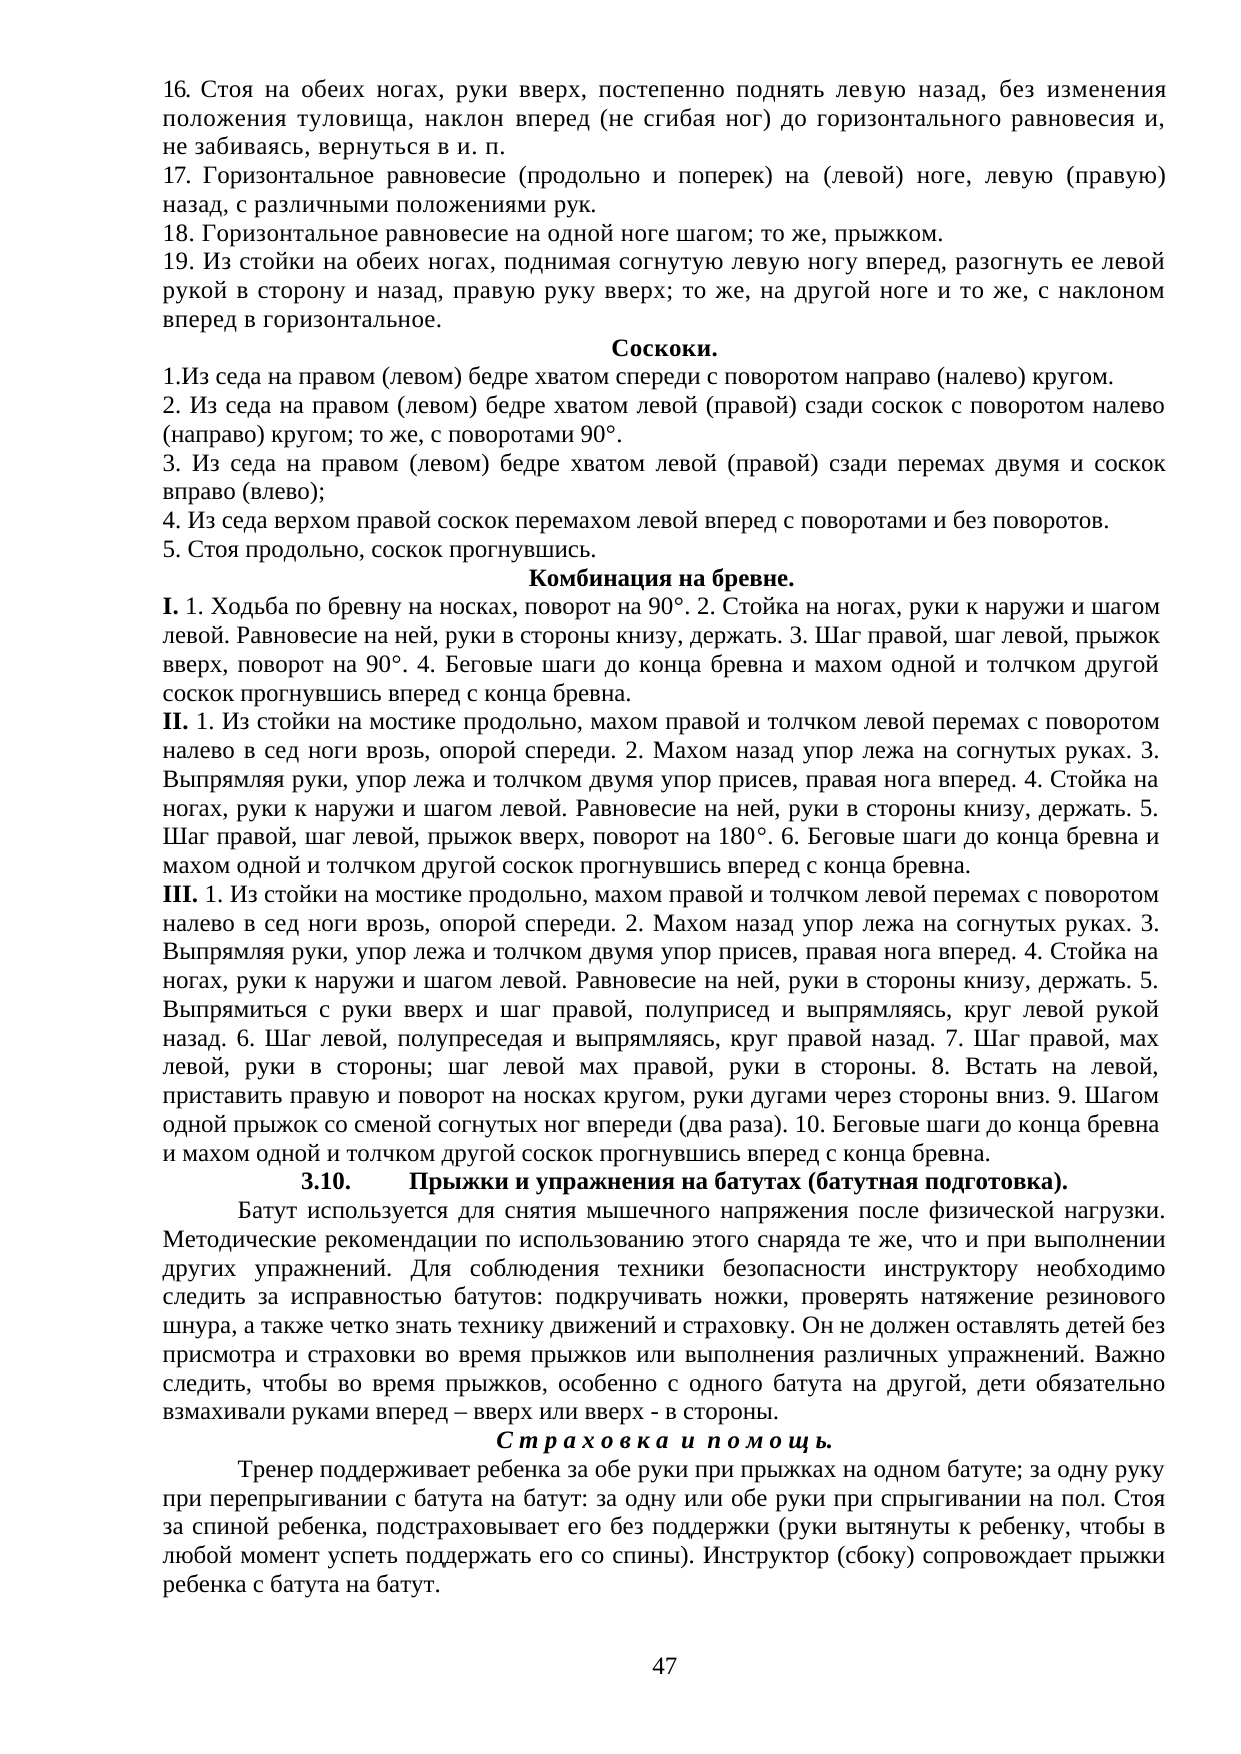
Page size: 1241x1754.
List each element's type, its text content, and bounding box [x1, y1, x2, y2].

text 16. Стоя на обеих ногах, руки вверх, постепенно поднять левую назад, без изменения положения туловища, наклон вперед (не сгибая ног) до горизонтального равновесия и, не забиваясь, вернуться в и. п. [162, 74, 1167, 160]
text 4. Из седа верхом правой соскок перемахом левой вперед с поворотами и без поворотов. [162, 505, 1167, 534]
text Комбинация на бревне. [162, 563, 1161, 591]
text 1.Из седа на правом (левом) бедре хватом спереди с поворотом направо (налево) кругом. [162, 361, 1167, 390]
text 2. Из седа на правом (левом) бедре хватом левой (правой) сзади соскок с поворотом налево (направо) кругом; то же, с поворотами 90°. [162, 390, 1167, 448]
subtitle Прыжки и упражнения на батутах (батутная подготовка). [202, 1166, 1167, 1195]
text 5. Стоя продольно, соскок прогнувшись. [162, 534, 1167, 563]
text 19. Из стойки на обеих ногах, поднимая согнутую левую ногу вперед, разогнуть ее левой рукой в сторону и назад, правую руку вверх; то же, на другой ноге и то же, с наклоном вперед в горизонтальное. [162, 246, 1167, 333]
text 17. Горизонтальное равновесие (продольно и поперек) на (левой) ноге, левую (правую) назад, с различными положениями рук. [162, 160, 1167, 218]
text Батут используется для снятия мышечного напряжения после физической нагрузки. Методические рекомендации по использованию этого снаряда те же, что и при выполнении других упражнений. Для соблюдения техники безопасности инструктору необходимо следить за исправностью батутов: подкручивать ножки, проверять натяжение резинового шнура, а также четко знать технику движений и страховку. Он не должен оставлять детей без присмотра и страховки во время прыжков или выполнения различных упражнений. Важно следить, чтобы во время прыжков, особенно с одного батута на другой, дети обязательно взмахивали руками вперед – вверх или вверх - в стороны. [162, 1195, 1167, 1425]
text С т р а х о в к а и п о м о щ ь. [162, 1425, 1167, 1454]
text Соскоки. [162, 333, 1167, 361]
text 18. Горизонтальное равновесие на одной ноге шагом; то же, прыжком. [162, 218, 1167, 246]
text I. 1. Ходьба по бревну на носках, поворот на 90°. 2. Стойка на ногах, руки к наружи и шагом левой. Равновесие на ней, руки в стороны книзу, держать. 3. Шаг правой, шаг левой, прыжок вверх, поворот на 90°. 4. Беговые шаги до конца бревна и махом одной и толчком другой соскок прогнувшись вперед с конца бревна. [162, 591, 1161, 706]
text III. 1. Из стойки на мостике продольно, махом правой и толчком левой перемах с поворотом налево в сед ноги врозь, опорой спереди. 2. Махом назад упор лежа на согнутых руках. 3. Выпрямляя руки, упор лежа и толчком двумя упор присев, правая нога вперед. 4. Стойка на ногах, руки к наружи и шагом левой. Равновесие на ней, руки в стороны книзу, держать. 5. Выпрямиться с руки вверх и шаг правой, полуприсед и выпрямляясь, круг левой рукой назад. 6. Шаг левой, полупреседая и выпрямляясь, круг правой назад. 7. Шаг правой, мах левой, руки в стороны; шаг левой мах правой, руки в стороны. 8. Встать на левой, приставить правую и поворот на носках кругом, руки дугами через стороны вниз. 9. Шагом одной прыжок со сменой согнутых ног впереди (два раза). 10. Беговые шаги до конца бревна и махом одной и толчком другой соскок прогнувшись вперед с конца бревна. [162, 879, 1161, 1166]
text 3. Из седа на правом (левом) бедре хватом левой (правой) сзади перемах двумя и соскок вправо (влево); [162, 448, 1167, 505]
text II. 1. Из стойки на мостике продольно, махом правой и толчком левой перемах с поворотом налево в сед ноги врозь, опорой спереди. 2. Махом назад упор лежа на согнутых руках. 3. Выпрямляя руки, упор лежа и толчком двумя упор присев, правая нога вперед. 4. Стойка на ногах, руки к наружи и шагом левой. Равновесие на ней, руки в стороны книзу, держать. 5. Шаг правой, шаг левой, прыжок вверх, поворот на 180°. 6. Беговые шаги до конца бревна и махом одной и толчком другой соскок прогнувшись вперед с конца бревна. [162, 706, 1161, 879]
text Тренер поддерживает ребенка за обе руки при прыжках на одном батуте; за одну руку при перепрыгивании с батута на батут: за одну или обе руки при спрыгивании на пол. Стоя за спиной ребенка, подстраховывает его без поддержки (руки вытянуты к ребенку, чтобы в любой момент успеть поддержать его со спины). Инструктор (сбоку) сопровождает прыжки ребенка с батута на батут. [162, 1454, 1167, 1598]
